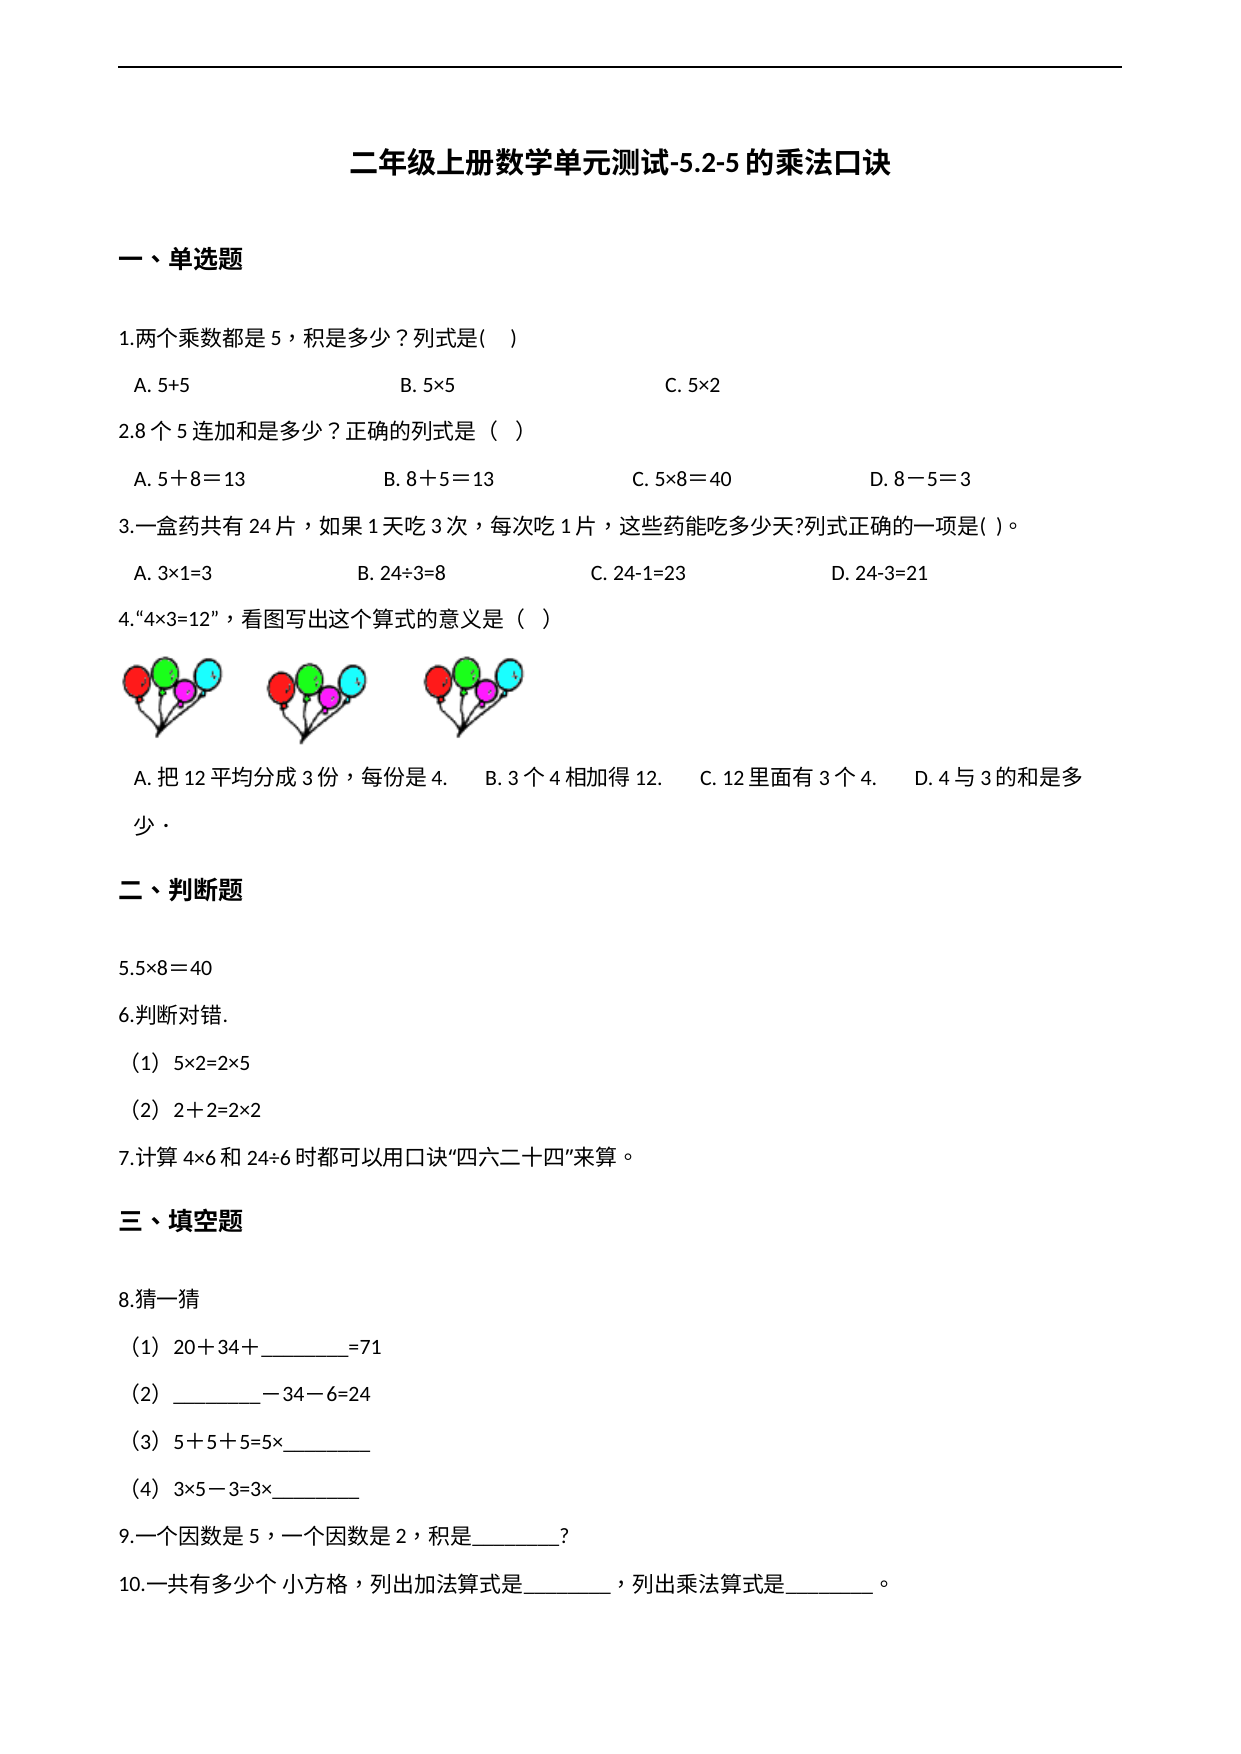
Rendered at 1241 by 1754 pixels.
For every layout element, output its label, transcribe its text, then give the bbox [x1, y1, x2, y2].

text （2）________－34－6=24 [118, 1378, 1122, 1410]
text 三、填空题 [118, 1188, 1122, 1253]
text 10.一共有多少个 小方格，列出加法算式是________，列出乘法算式是________。 [118, 1567, 1122, 1600]
text 4.“4×3=12”，看图写出这个算式的意义是（ ） [118, 602, 1122, 635]
text A. 5＋8＝13 B. 8＋5＝13 C. 5×8＝40 D. 8－5＝3 [134, 462, 1122, 494]
text （1）20＋34＋________=71 [118, 1330, 1122, 1363]
text A. 把12平均分成3份，每份是4. B. 3个4相加得12. C. 12里面有3个4. D. 4与3的和是多少． [134, 761, 1122, 842]
text （3）5＋5＋5=5×________ [118, 1425, 1122, 1457]
text （1）5×2=2×5 [118, 1046, 1122, 1079]
text 9.一个因数是5，一个因数是2，积是________? [118, 1520, 1122, 1552]
text 2.8个5连加和是多少？正确的列式是（ ） [118, 414, 1122, 447]
text （4）3×5－3=3×________ [118, 1472, 1122, 1505]
text 二、判断题 [118, 857, 1122, 922]
text （2）2＋2=2×2 [118, 1093, 1122, 1126]
text 6.判断对错. [118, 999, 1122, 1031]
picture [118, 650, 534, 746]
text A. 3×1=3 B. 24÷3=8 C. 24-1=23 D. 24-3=21 [134, 557, 1122, 589]
text 二年级上册数学单元测试-5.2-5的乘法口诀 [118, 129, 1122, 194]
text 7.计算4×6和24÷6时都可以用口诀“四六二十四”来算。 [118, 1141, 1122, 1173]
text 5.5×8＝40 [118, 951, 1122, 984]
text 3.一盒药共有24片，如果1天吃3次，每次吃1片，这些药能吃多少天?列式正确的一项是( )。 [118, 509, 1122, 542]
text A. 5+5 B. 5×5 C. 5×2 [134, 369, 1122, 401]
text 8.猜一猜 [118, 1283, 1122, 1315]
text 一、单选题 [118, 227, 1122, 292]
text 1.两个乘数都是5，积是多少？列式是( ) [118, 321, 1122, 354]
